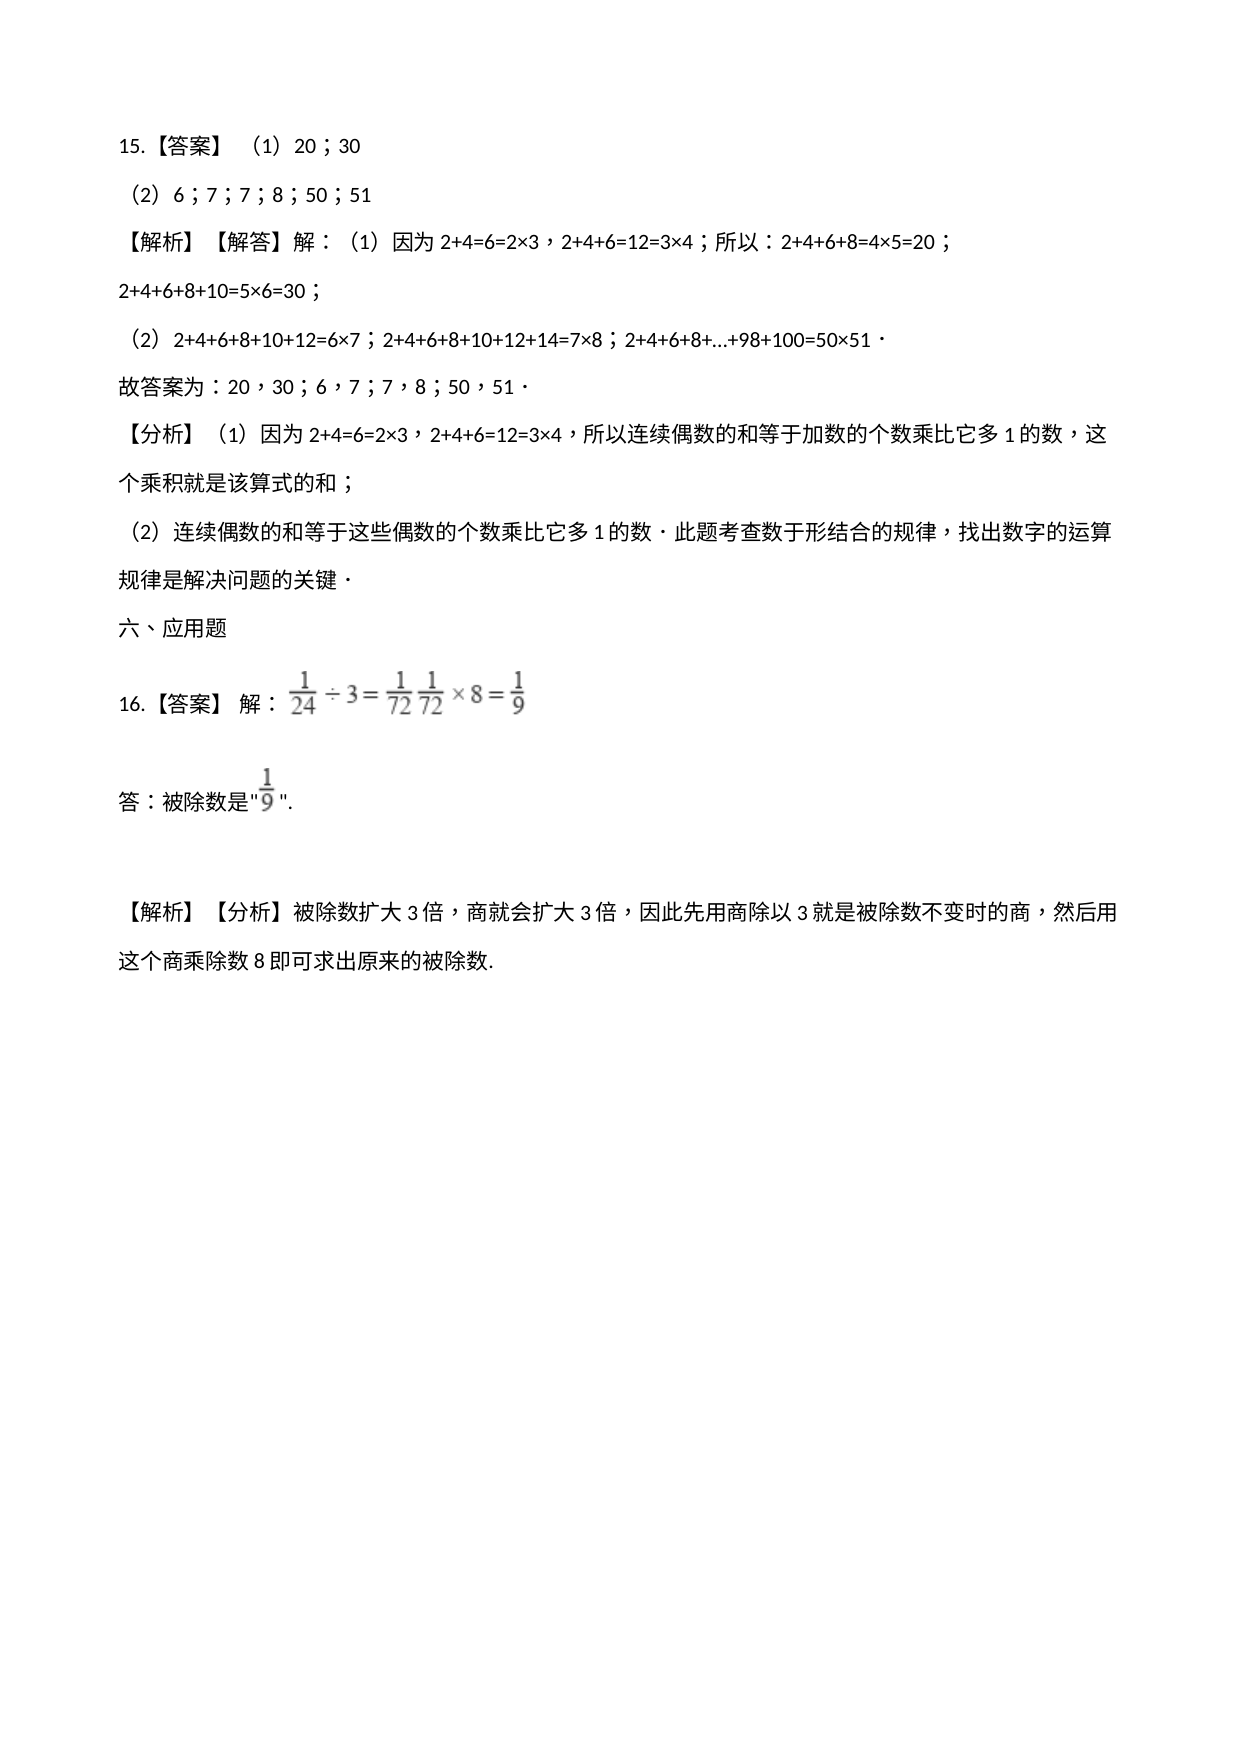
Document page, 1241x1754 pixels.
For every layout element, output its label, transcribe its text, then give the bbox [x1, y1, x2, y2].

text 【解析】【解答】解：（1）因为2+4=6=2×3，2+4+6=12=3×4；所以：2+4+6+8=4×5=20；2+4+6+8+10=5×6=30； （2）2+4+6+8+10+12=6×7；2+4+6+8+10+12+14=7×8；2+4+6+8+…+98+100=50×51． [118, 226, 1122, 356]
text 故答案为：20，30；6，7；7，8；50，51． [118, 371, 1122, 403]
text 16.【答案】 解： 答：被除数是"". [118, 671, 1122, 883]
picture [258, 768, 279, 813]
text 15.【答案】 （1）20；30 （2）6；7；7；8；50；51 [118, 129, 1122, 211]
text 【解析】【分析】被除数扩大3倍，商就会扩大3倍，因此先用商除以3就是被除数不变时的商，然后用这个商乘除数8即可求出原来的被除数. [118, 896, 1122, 977]
text 【分析】（1）因为2+4=6=2×3，2+4+6=12=3×4，所以连续偶数的和等于加数的个数乘比它多1的数，这个乘积就是该算式的和； （2）连续偶数的和等于这些偶数的个数乘比它多1的数．此题考查数于形结合的规律，找出数字的运算规律是解决问题的关键． [118, 418, 1122, 597]
picture [288, 671, 529, 716]
text 六、应用题 [118, 612, 1122, 644]
